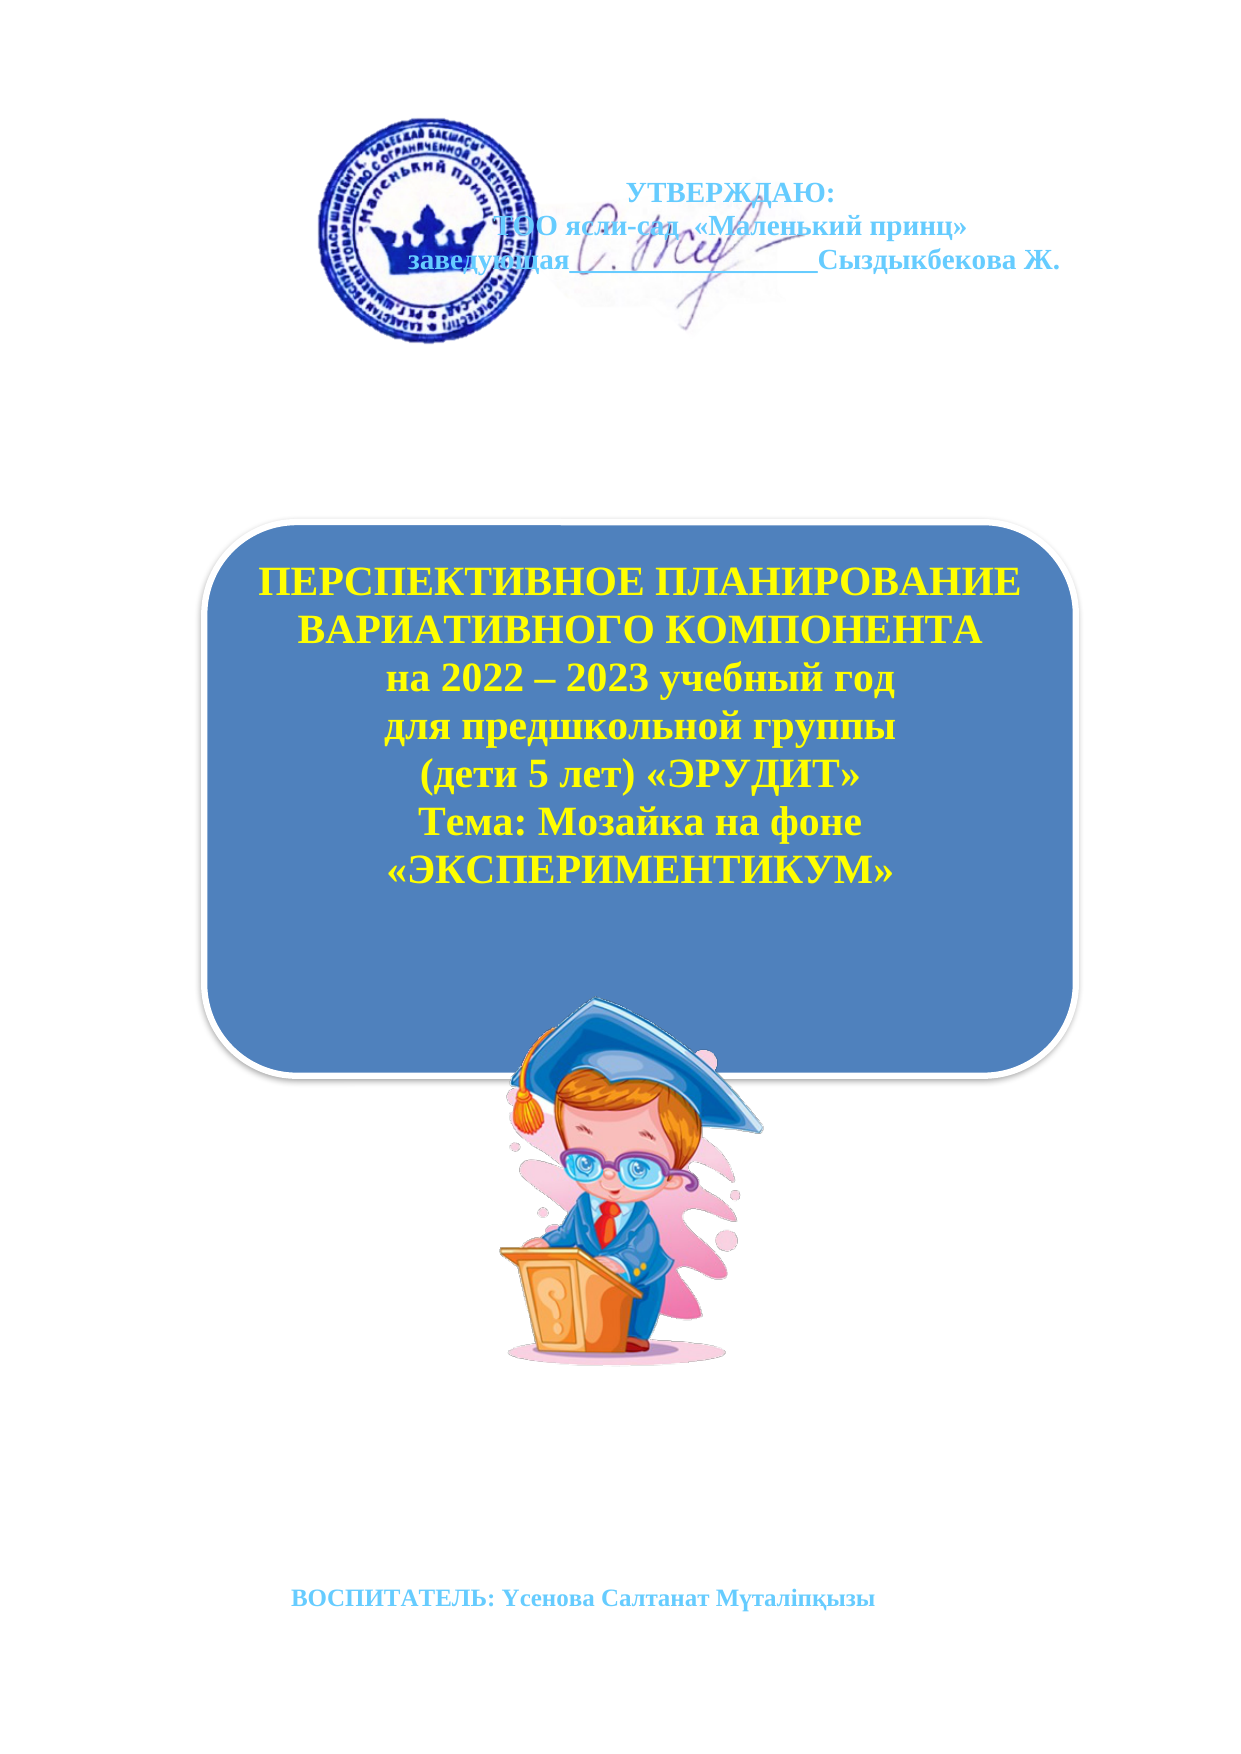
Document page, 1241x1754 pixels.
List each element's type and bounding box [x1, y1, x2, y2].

picture [449, 992, 806, 1378]
picture [810, 184, 820, 201]
picture [300, 98, 824, 365]
